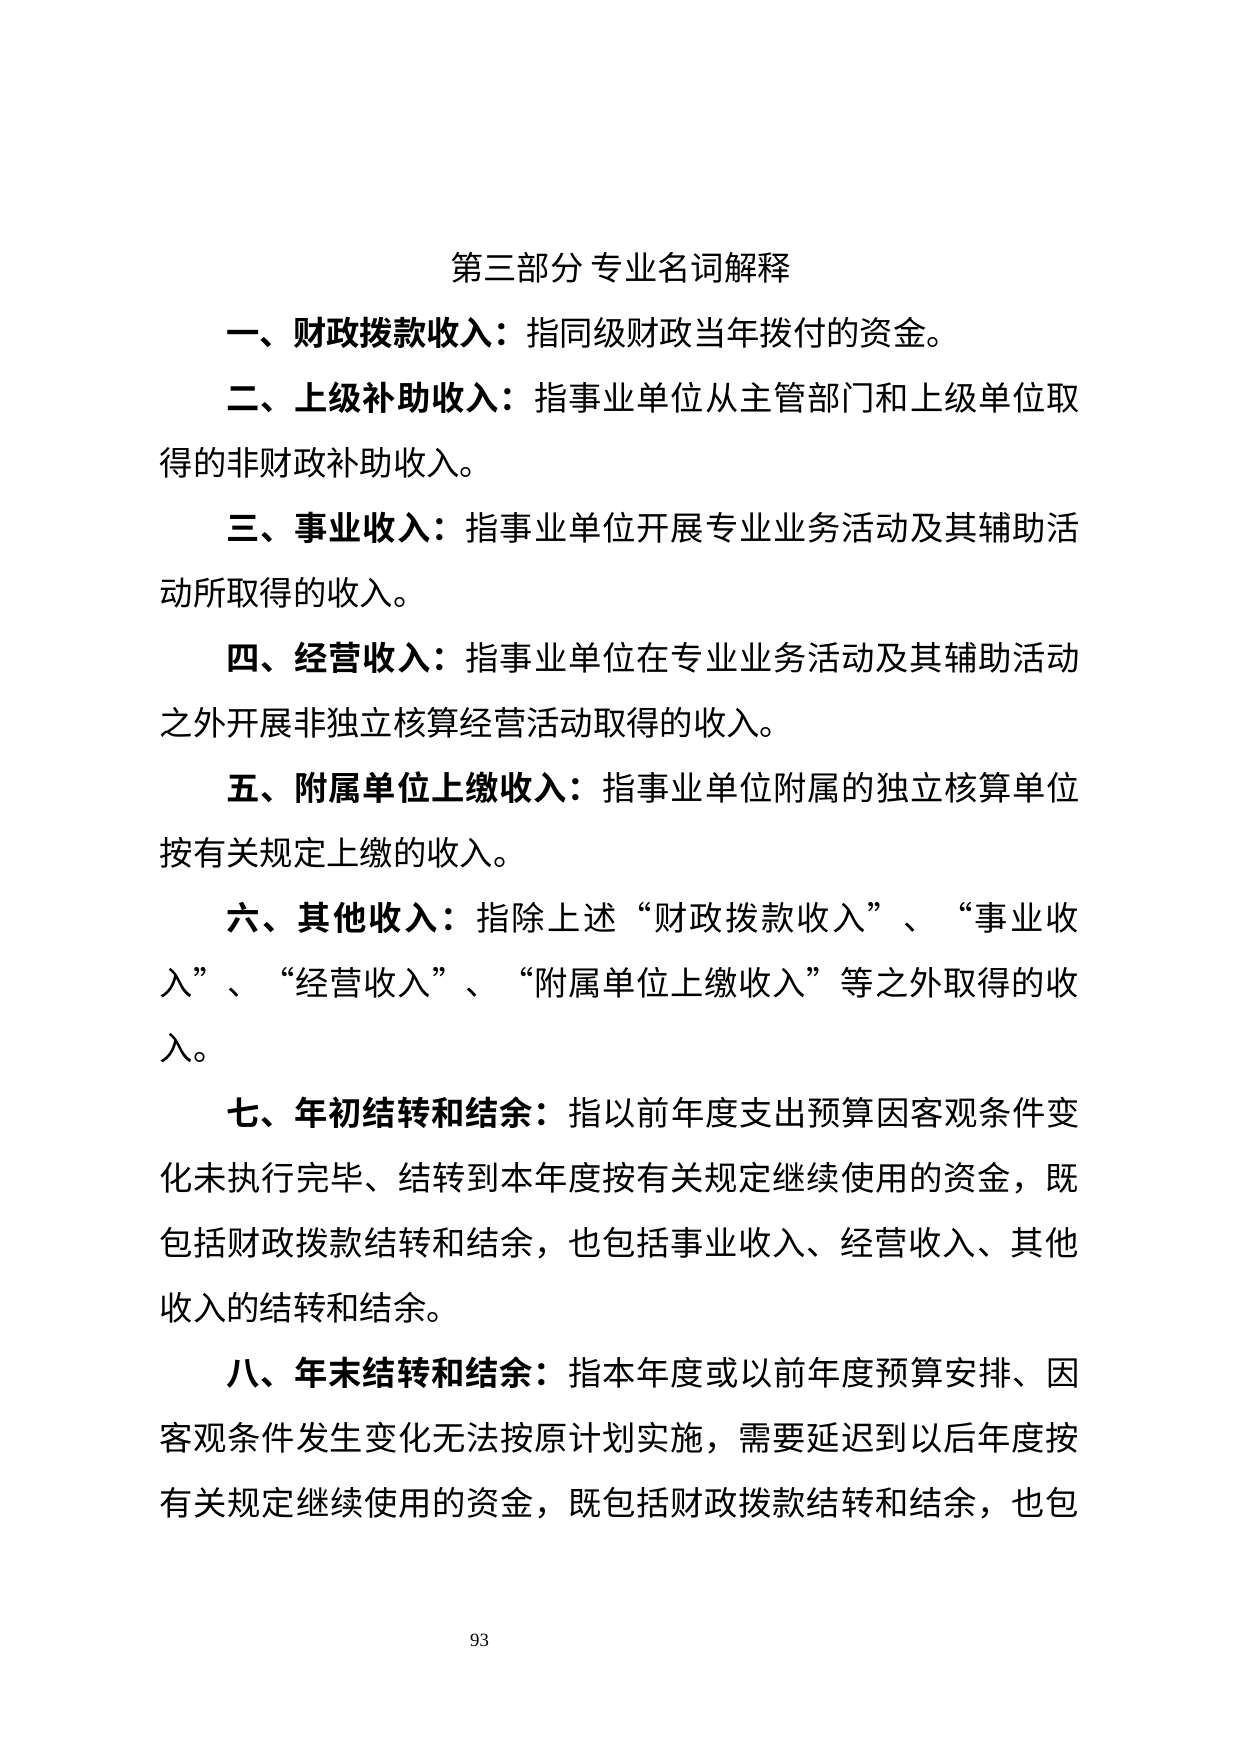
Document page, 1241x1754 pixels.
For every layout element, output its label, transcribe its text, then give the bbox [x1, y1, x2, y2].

text 一、财政拨款收入：指同级财政当年拨付的资金。 [159, 298, 1081, 363]
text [159, 1338, 1081, 1533]
text 四、经营收入：指事业单位在专业业务活动及其辅助活动之外开展非独立核算经营活动取得的收入。 [159, 623, 1081, 753]
text 第三部分 专业名词解释 [159, 233, 1081, 298]
text 二、上级补助收入：指事业单位从主管部门和上级单位取得的非财政补助收入。 [159, 363, 1081, 493]
text 六、其他收入：指除上述“财政拨款收入”、“事业收入”、“经营收入”、“附属单位上缴收入”等之外取得的收入。 [159, 883, 1081, 1078]
text 七、年初结转和结余：指以前年度支出预算因客观条件变化未执行完毕、结转到本年度按有关规定继续使用的资金，既包括财政拨款结转和结余，也包括事业收入、经营收入、其他收入的结转和结余。 [159, 1078, 1081, 1338]
text 五、附属单位上缴收入：指事业单位附属的独立核算单位按有关规定上缴的收入。 [159, 753, 1081, 883]
text 三、事业收入：指事业单位开展专业业务活动及其辅助活动所取得的收入。 [159, 493, 1081, 623]
